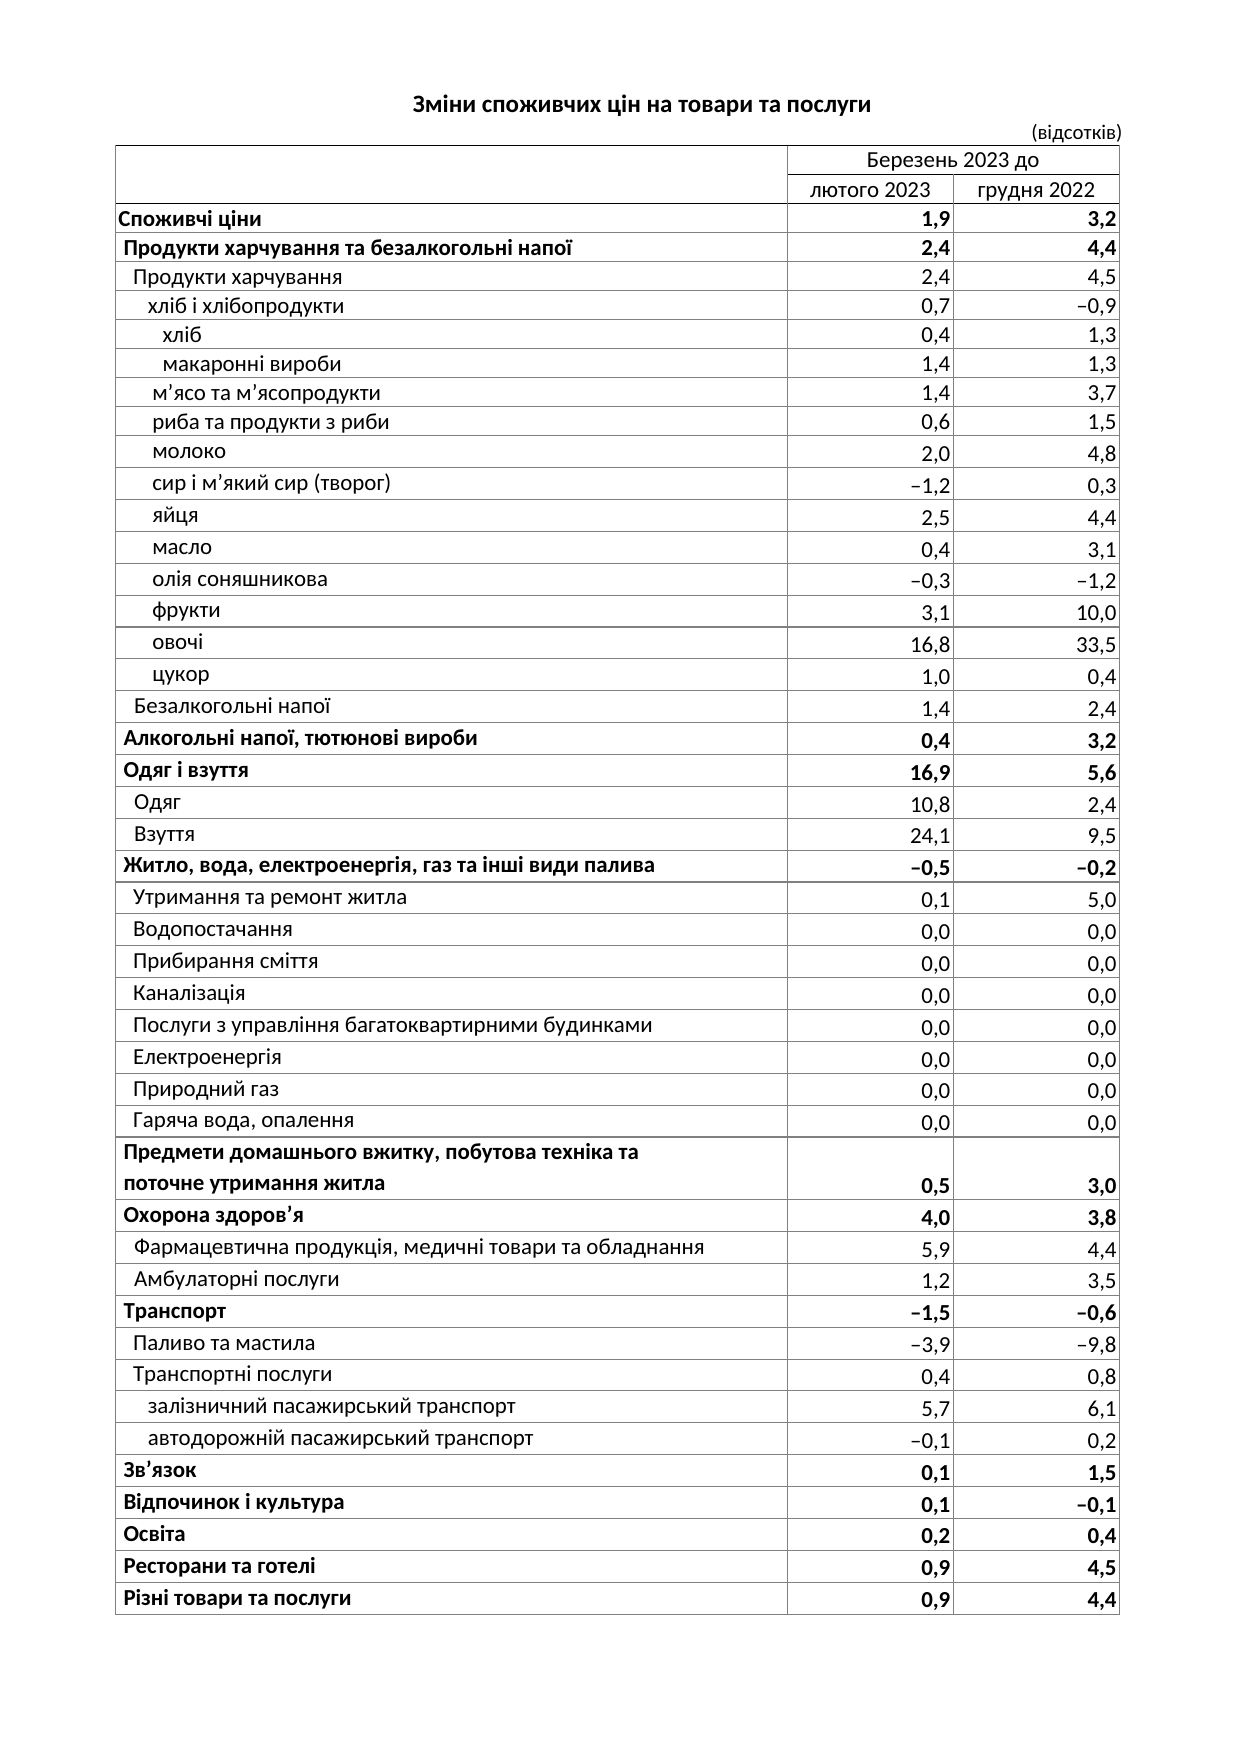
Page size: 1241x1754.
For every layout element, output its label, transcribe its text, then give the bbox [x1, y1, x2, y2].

table_cell сир і м’який сир (творог) [116, 468, 787, 499]
table_cell Фармацевтична продукція, медичні товари та обладнання [116, 1232, 787, 1263]
table_cell Послуги з управління багатоквартирними будинками [116, 1010, 787, 1041]
table_cell автодорожній пасажирський транспорт [116, 1423, 787, 1454]
table_cell 5,6 [954, 755, 1119, 786]
table_cell 5,7 [788, 1391, 953, 1422]
table_cell макаронні вироби [116, 349, 787, 377]
table_cell 2,4 [788, 262, 953, 290]
table_cell 16,9 [788, 755, 953, 786]
table_cell –0,1 [788, 1423, 953, 1454]
table_cell 0,4 [788, 1360, 953, 1390]
table_cell Алкогольні напої, тютюнові вироби [116, 723, 787, 754]
table_cell Зв’язок [116, 1455, 787, 1486]
table_cell фрукти [116, 596, 787, 626]
table_cell –0,2 [954, 851, 1119, 881]
table_cell Предмети домашнього вжитку, побутова техніка та поточне утримання житла [116, 1138, 787, 1199]
table_cell 6,1 [954, 1391, 1119, 1422]
table_cell 0,1 [788, 1487, 953, 1518]
table_cell 3,1 [954, 532, 1119, 563]
table_cell –0,1 [954, 1487, 1119, 1518]
table_cell 0,9 [788, 1583, 953, 1613]
table_cell 4,5 [954, 1551, 1119, 1582]
text Зміни споживчих цін на товари та послуги [118, 89, 1122, 119]
table_cell Електроенергія [116, 1042, 787, 1073]
table_cell 5,9 [788, 1232, 953, 1263]
table_cell 1,5 [954, 407, 1119, 435]
table_cell Ресторани та готелі [116, 1551, 787, 1582]
table_header [116, 146, 787, 203]
table_cell 0,0 [788, 946, 953, 977]
table_cell 2,4 [954, 691, 1119, 722]
table_cell 4,4 [954, 1232, 1119, 1263]
table_cell овочі [116, 628, 787, 658]
table_cell Природний газ [116, 1074, 787, 1104]
table_cell –1,2 [954, 564, 1119, 594]
table_cell –1,2 [788, 468, 953, 499]
table_cell 3,8 [954, 1200, 1119, 1231]
table_cell 0,0 [954, 1106, 1119, 1136]
table_cell 4,8 [954, 436, 1119, 467]
table_cell залізничний пасажирський транспорт [116, 1391, 787, 1422]
table_cell –1,5 [788, 1296, 953, 1327]
table_cell 0,1 [788, 1455, 953, 1486]
table_cell –0,5 [788, 851, 953, 881]
table_cell –3,9 [788, 1328, 953, 1358]
table_cell 0,0 [788, 1042, 953, 1073]
table_cell 4,4 [954, 500, 1119, 531]
table_cell Паливо та мастила [116, 1328, 787, 1358]
table_cell 0,4 [954, 659, 1119, 690]
table_cell Безалкогольні напої [116, 691, 787, 722]
table_cell 0,0 [788, 1074, 953, 1104]
table_cell 4,5 [954, 262, 1119, 290]
table_cell 3,0 [954, 1138, 1119, 1199]
table_cell олія соняшникова [116, 564, 787, 594]
table_cell 1,3 [954, 320, 1119, 348]
table_cell 3,1 [788, 596, 953, 626]
table_cell 1,2 [788, 1264, 953, 1295]
table_cell яйця [116, 500, 787, 531]
table_cell хліб і хлібопродукти [116, 291, 787, 319]
table_cell Продукти харчування та безалкогольні напої [116, 233, 787, 261]
table_cell 1,9 [788, 204, 953, 232]
table_cell 0,2 [788, 1519, 953, 1550]
table_cell 0,0 [788, 1106, 953, 1136]
table_cell 0,6 [788, 407, 953, 435]
table_cell Житло, вода, електроенергія, газ та інші види палива [116, 851, 787, 881]
table_cell 5,0 [954, 883, 1119, 913]
table_cell 4,4 [954, 233, 1119, 261]
table_cell –0,9 [954, 291, 1119, 319]
table_cell Освіта [116, 1519, 787, 1550]
table_cell 3,7 [954, 378, 1119, 406]
table_cell Споживчі ціни [116, 204, 787, 232]
table_cell 2,4 [788, 233, 953, 261]
table_cell 2,0 [788, 436, 953, 467]
table_cell 1,4 [788, 691, 953, 722]
table_cell Транспорт [116, 1296, 787, 1327]
table_cell Утримання та ремонт житла [116, 883, 787, 913]
table_cell 3,2 [954, 204, 1119, 232]
table_cell 2,4 [954, 787, 1119, 818]
table_cell 3,5 [954, 1264, 1119, 1295]
table_cell 0,0 [954, 946, 1119, 977]
table_cell 0,0 [788, 914, 953, 945]
table_cell 0,7 [788, 291, 953, 319]
table_cell лютого 2023 [788, 175, 953, 203]
table_cell 0,0 [954, 1042, 1119, 1073]
table_cell Охорона здоров’я [116, 1200, 787, 1231]
table_cell –0,6 [954, 1296, 1119, 1327]
table_cell 2,5 [788, 500, 953, 531]
table_cell цукор [116, 659, 787, 690]
table_cell 1,5 [954, 1455, 1119, 1486]
table_cell 0,4 [788, 532, 953, 563]
table_cell 0,4 [954, 1519, 1119, 1550]
table_cell 0,0 [954, 1010, 1119, 1041]
table_cell Прибирання сміття [116, 946, 787, 977]
table_cell 10,8 [788, 787, 953, 818]
table_cell –9,8 [954, 1328, 1119, 1358]
table_cell Амбулаторні послуги [116, 1264, 787, 1295]
table_cell 4,4 [954, 1583, 1119, 1613]
table_cell 0,4 [788, 320, 953, 348]
table_cell 16,8 [788, 628, 953, 658]
table_cell 0,0 [788, 1010, 953, 1041]
table_cell хліб [116, 320, 787, 348]
table_cell 3,2 [954, 723, 1119, 754]
table_cell 0,0 [954, 1074, 1119, 1104]
table_cell 1,4 [788, 378, 953, 406]
table_cell 1,0 [788, 659, 953, 690]
table_cell Одяг [116, 787, 787, 818]
table_cell –0,3 [788, 564, 953, 594]
table_cell 0,4 [788, 723, 953, 754]
table_cell Взуття [116, 819, 787, 849]
table_cell Одяг і взуття [116, 755, 787, 786]
table_cell молоко [116, 436, 787, 467]
table_cell 4,0 [788, 1200, 953, 1231]
table_cell Водопостачання [116, 914, 787, 945]
table_cell Різні товари та послуги [116, 1583, 787, 1613]
table_cell 0,0 [954, 914, 1119, 945]
table_cell 9,5 [954, 819, 1119, 849]
table_cell 0,5 [788, 1138, 953, 1199]
table_cell 24,1 [788, 819, 953, 849]
table_cell 0,2 [954, 1423, 1119, 1454]
table_cell Каналізація [116, 978, 787, 1009]
table_cell 0,1 [788, 883, 953, 913]
table_cell 10,0 [954, 596, 1119, 626]
table_cell 0,0 [954, 978, 1119, 1009]
table_header Березень 2023 до [788, 146, 1119, 174]
table_cell Транспортні послуги [116, 1360, 787, 1390]
table_cell грудня 2022 [954, 175, 1119, 203]
table_cell 0,0 [788, 978, 953, 1009]
table_cell масло [116, 532, 787, 563]
table_cell Продукти харчування [116, 262, 787, 290]
text (відсотків) [118, 119, 1122, 144]
table_cell 0,3 [954, 468, 1119, 499]
table_cell риба та продукти з риби [116, 407, 787, 435]
table_cell 33,5 [954, 628, 1119, 658]
table_cell Відпочинок і культура [116, 1487, 787, 1518]
table_cell 0,8 [954, 1360, 1119, 1390]
table_cell Гаряча вода, опалення [116, 1106, 787, 1136]
table_cell м’ясо та м’ясопродукти [116, 378, 787, 406]
table_cell 1,4 [788, 349, 953, 377]
table_cell 1,3 [954, 349, 1119, 377]
table_cell 0,9 [788, 1551, 953, 1582]
